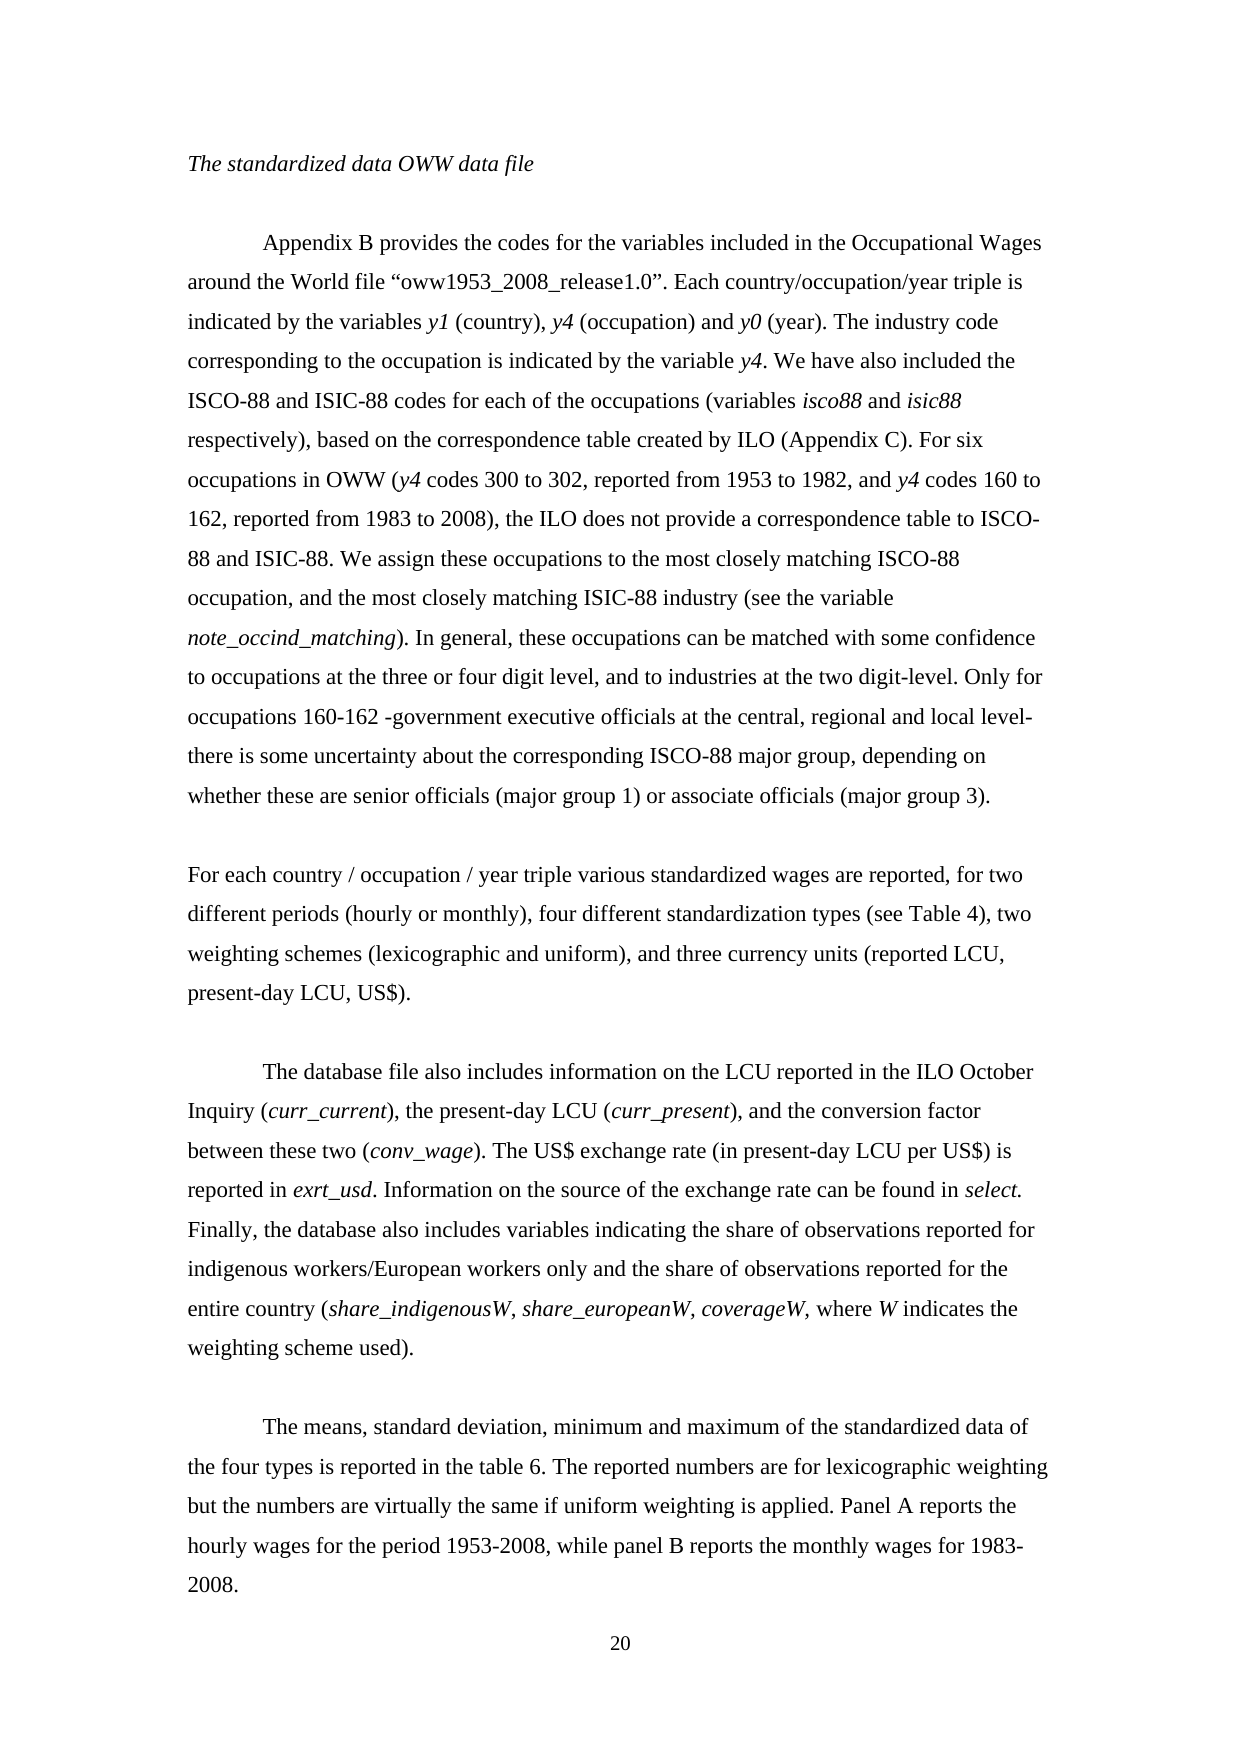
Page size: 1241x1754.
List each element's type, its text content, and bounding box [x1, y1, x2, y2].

subtitle The standardized data OWW data file [187, 150, 1053, 176]
text The database file also includes information on the LCU reported in the ILO October Inquiry (curr_current), the present-day LCU (curr_present), and the conversion factor between these two (conv_wage). The US$ exchange rate (in present-day LCU per US$) is reported in exrt_usd. Information on the source of the exchange rate can be found in select. Finally, the database also includes variables indicating the share of observations reported for indigenous workers/European workers only and the share of observations reported for the entire country (share_indigenousW, share_europeanW, coverageW, where W indicates the weighting scheme used). [187, 1058, 1053, 1361]
text Appendix B provides the codes for the variables included in the Occupational Wages around the World file “oww1953_2008_release1.0”. Each country/occupation/year triple is indicated by the variables y1 (country), y4 (occupation) and y0 (year). The industry code corresponding to the occupation is indicated by the variable y4. We have also included the ISCO-88 and ISIC-88 codes for each of the occupations (variables isco88 and isic88 respectively), based on the correspondence table created by ILO (Appendix C). For six occupations in OWW (y4 codes 300 to 302, reported from 1953 to 1982, and y4 codes 160 to 162, reported from 1983 to 2008), the ILO does not provide a correspondence table to ISCO-88 and ISIC-88. We assign these occupations to the most closely matching ISCO-88 occupation, and the most closely matching ISIC-88 industry (see the variable note_occind_matching). In general, these occupations can be matched with some confidence to occupations at the three or four digit level, and to industries at the two digit-level. Only for occupations 160-162 -government executive officials at the central, regional and local level- there is some uncertainty about the corresponding ISCO-88 major group, depending on whether these are senior officials (major group 1) or associate officials (major group 3). [187, 229, 1053, 808]
text The means, standard deviation, minimum and maximum of the standardized data of the four types is reported in the table 6. The reported numbers are for lexicographic weighting but the numbers are virtually the same if uniform weighting is applied. Panel A reports the hourly wages for the period 1953-2008, while panel B reports the monthly wages for 1983-2008. [187, 1413, 1053, 1598]
text For each country / occupation / year triple various standardized wages are reported, for two different periods (hourly or monthly), four different standardization types (see Table 4), two weighting schemes (lexicographic and uniform), and three currency units (reported LCU, present-day LCU, US$). [187, 861, 1053, 1005]
